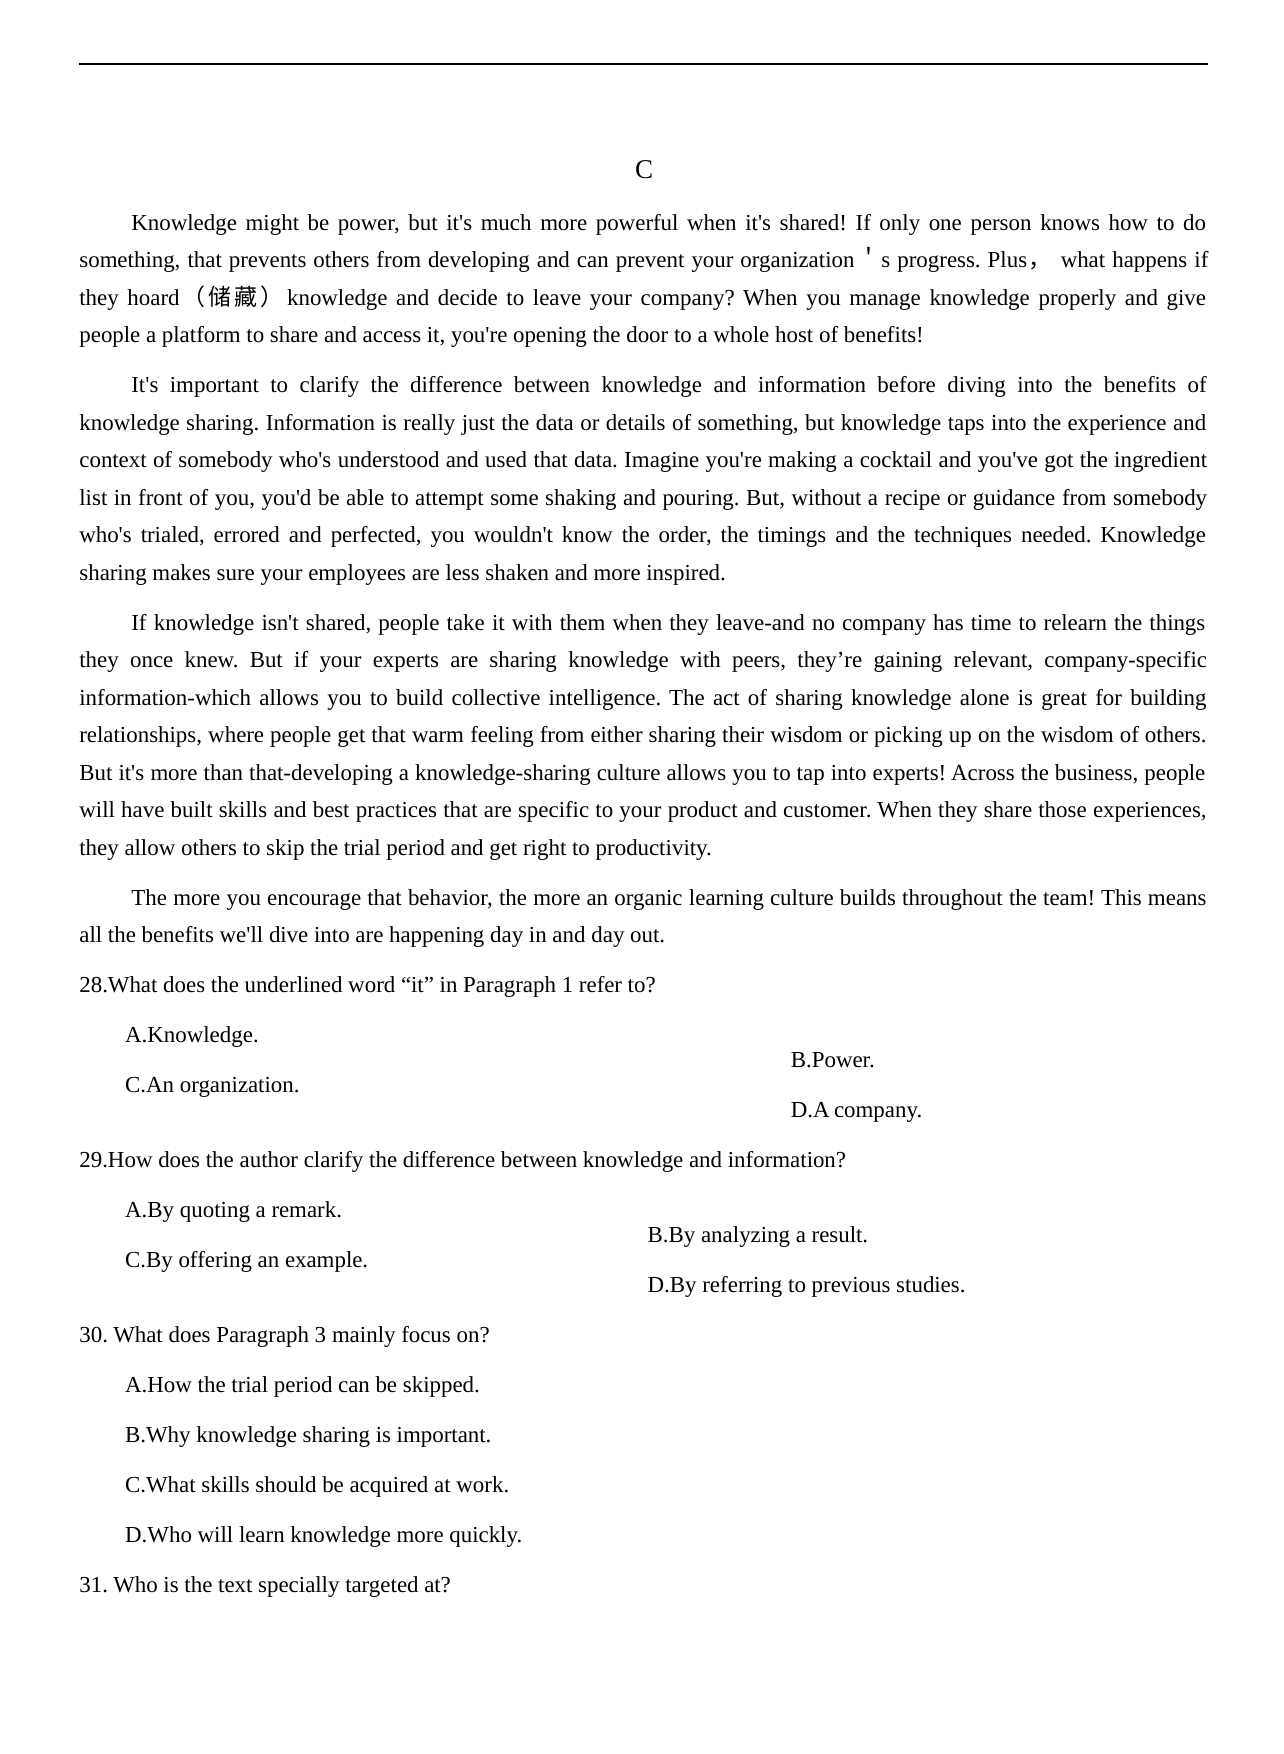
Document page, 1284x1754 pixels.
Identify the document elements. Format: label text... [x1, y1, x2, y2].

text B.Why knowledge sharing is important. [125, 1413, 1208, 1450]
text A.By quoting a remark. [125, 1188, 564, 1225]
text B.Power. [791, 1038, 1208, 1075]
text C.An organization. [125, 1062, 628, 1100]
text 30. What does Paragraph 3 mainly focus on? [79, 1313, 1208, 1350]
text A.How the trial period can be skipped. [125, 1363, 1208, 1400]
text 31. Who is the text specially targeted at? [79, 1563, 1208, 1600]
text 29.How does the author clarify the difference between knowledge and information? [79, 1138, 1208, 1175]
text D.By referring to previous studies. [647, 1263, 1208, 1300]
text D.Who will learn knowledge more quickly. [125, 1513, 1208, 1550]
text A.Knowledge. [125, 1012, 628, 1050]
text Knowledge might be power, but it's much more powerful when it's shared! If only one person knows how to do something, that prevents others from developing and can prevent your organization＇s progress. Plus， what happens if they hoard（储藏）knowledge and decide to leave your company? When you manage knowledge properly and give people a platform to share and access it, you're opening the door to a whole host of benefits! [79, 200, 1208, 350]
text 28.What does the underlined word “it” in Paragraph 1 refer to? [79, 962, 1208, 1000]
text C [79, 144, 1208, 187]
text C.By offering an example. [125, 1238, 564, 1275]
text D.A company. [791, 1088, 1208, 1125]
text If knowledge isn't shared, people take it with them when they leave-and no company has time to relearn the things they once knew. But if your experts are sharing knowledge with peers, they’re gaining relevant, company-specific information-which allows you to build collective intelligence. The act of sharing knowledge alone is great for building relationships, where people get that warm feeling from either sharing their wisdom or picking up on the wisdom of others. But it's more than that-developing a knowledge-sharing culture allows you to tap into experts! Across the business, people will have built skills and best practices that are specific to your product and customer. When they share those experiences, they allow others to skip the trial period and get right to productivity. [79, 600, 1208, 862]
text The more you encourage that behavior, the more an organic learning culture builds throughout the team! This means all the benefits we'll dive into are happening day in and day out. [79, 875, 1208, 950]
text It's important to clarify the difference between knowledge and information before diving into the benefits of knowledge sharing. Information is really just the data or details of something, but knowledge taps into the experience and context of somebody who's understood and used that data. Imagine you're making a cocktail and you've got the ingredient list in front of you, you'd be able to attempt some shaking and pouring. But, without a recipe or guidance from somebody who's trialed, errored and perfected, you wouldn't know the order, the timings and the techniques needed. Knowledge sharing makes sure your employees are less shaken and more inspired. [79, 362, 1208, 587]
text B.By analyzing a result. [647, 1213, 1208, 1250]
text C.What skills should be acquired at work. [125, 1463, 1208, 1500]
